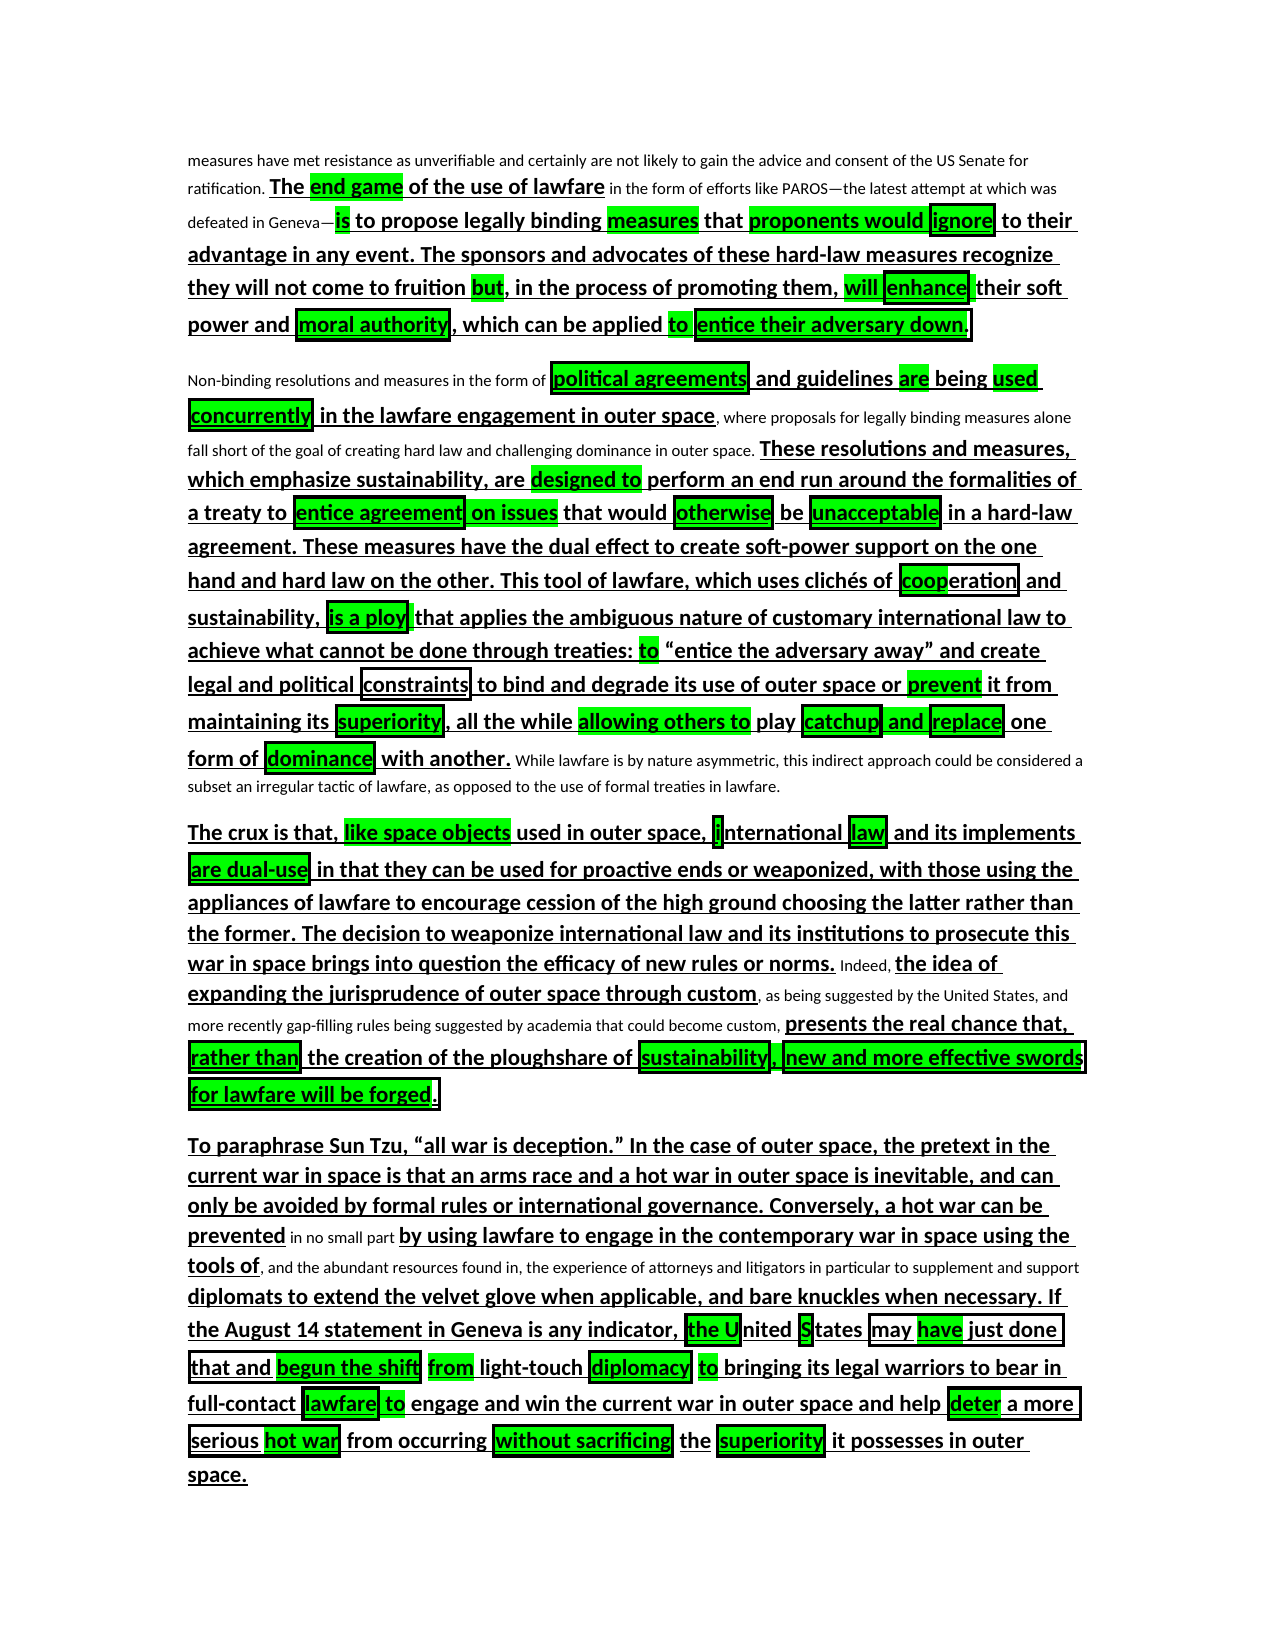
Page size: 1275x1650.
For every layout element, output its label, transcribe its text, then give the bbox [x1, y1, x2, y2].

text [187, 150, 1087, 342]
text The crux is that, like space objects used in outer space, international law and its implements are dual-use in that they can be used for proactive ends or weaponized, with those using the appliances of lawfare to encourage cession of the high ground choosing the latter rather than the former. The decision to weaponize international law and its institutions to prosecute this war in space brings into question the efficacy of new rules or norms. Indeed, the idea of expanding the jurisprudence of outer space through custom, as being suggested by the United States, and more recently gap-filling rules being suggested by academia that could become custom, presents the real chance that, rather than the creation of the ploughshare of sustainability, new and more effective swords for lawfare will be forged. [187, 815, 1087, 1067]
text Non-binding resolutions and measures in the form of political agreements and guidelines are being used concurrently in the lawfare engagement in outer space, where proposals for legally binding measures alone fall short of the goal of creating hard law and challenging dominance in outer space. These resolutions and measures, which emphasize sustainability, are designed to perform an end run around the formalities of a treaty to entice agreement on issues that would otherwise be unacceptable in a hard-law agreement. These measures have the dual effect to create soft-power support on the one hand and hard law on the other. This tool of lawfare, which uses clichés of cooperation and sustainability, is a ploy that applies the ambiguous nature of customary international law to achieve what cannot be done through treaties: to “entice the adversary away” and create legal and political constraints to bind and degrade its use of outer space or prevent it from maintaining its superiority, all the while allowing others to play catchup and replace one form of dominance with another. While lawfare is by nature asymmetric, this indirect approach could be considered a subset an irregular tactic of lawfare, as opposed to the use of formal treaties in lawfare. [187, 361, 1087, 797]
text To paraphrase Sun Tzu, “all war is deception.” In the case of outer space, the pretext in the current war in space is that an arms race and a hot war in outer space is inevitable, and can only be avoided by formal rules or international governance. Conversely, a hot war can be prevented in no small part by using lawfare to engage in the contemporary war in space using the tools of, and the abundant resources found in, the experience of attorneys and litigators in particular to supplement and support diplomats to extend the velvet glove when applicable, and bare knuckles when necessary. If the August 14 statement in Geneva is any indicator, the United States may have just done that and begun the shift from light-touch diplomacy to bringing its legal warriors to bear in full-contact lawfare to engage and win the current war in outer space and help deter a more serious hot war from occurring without sacrificing the superiority it possesses in outer space. [187, 1131, 1087, 1488]
